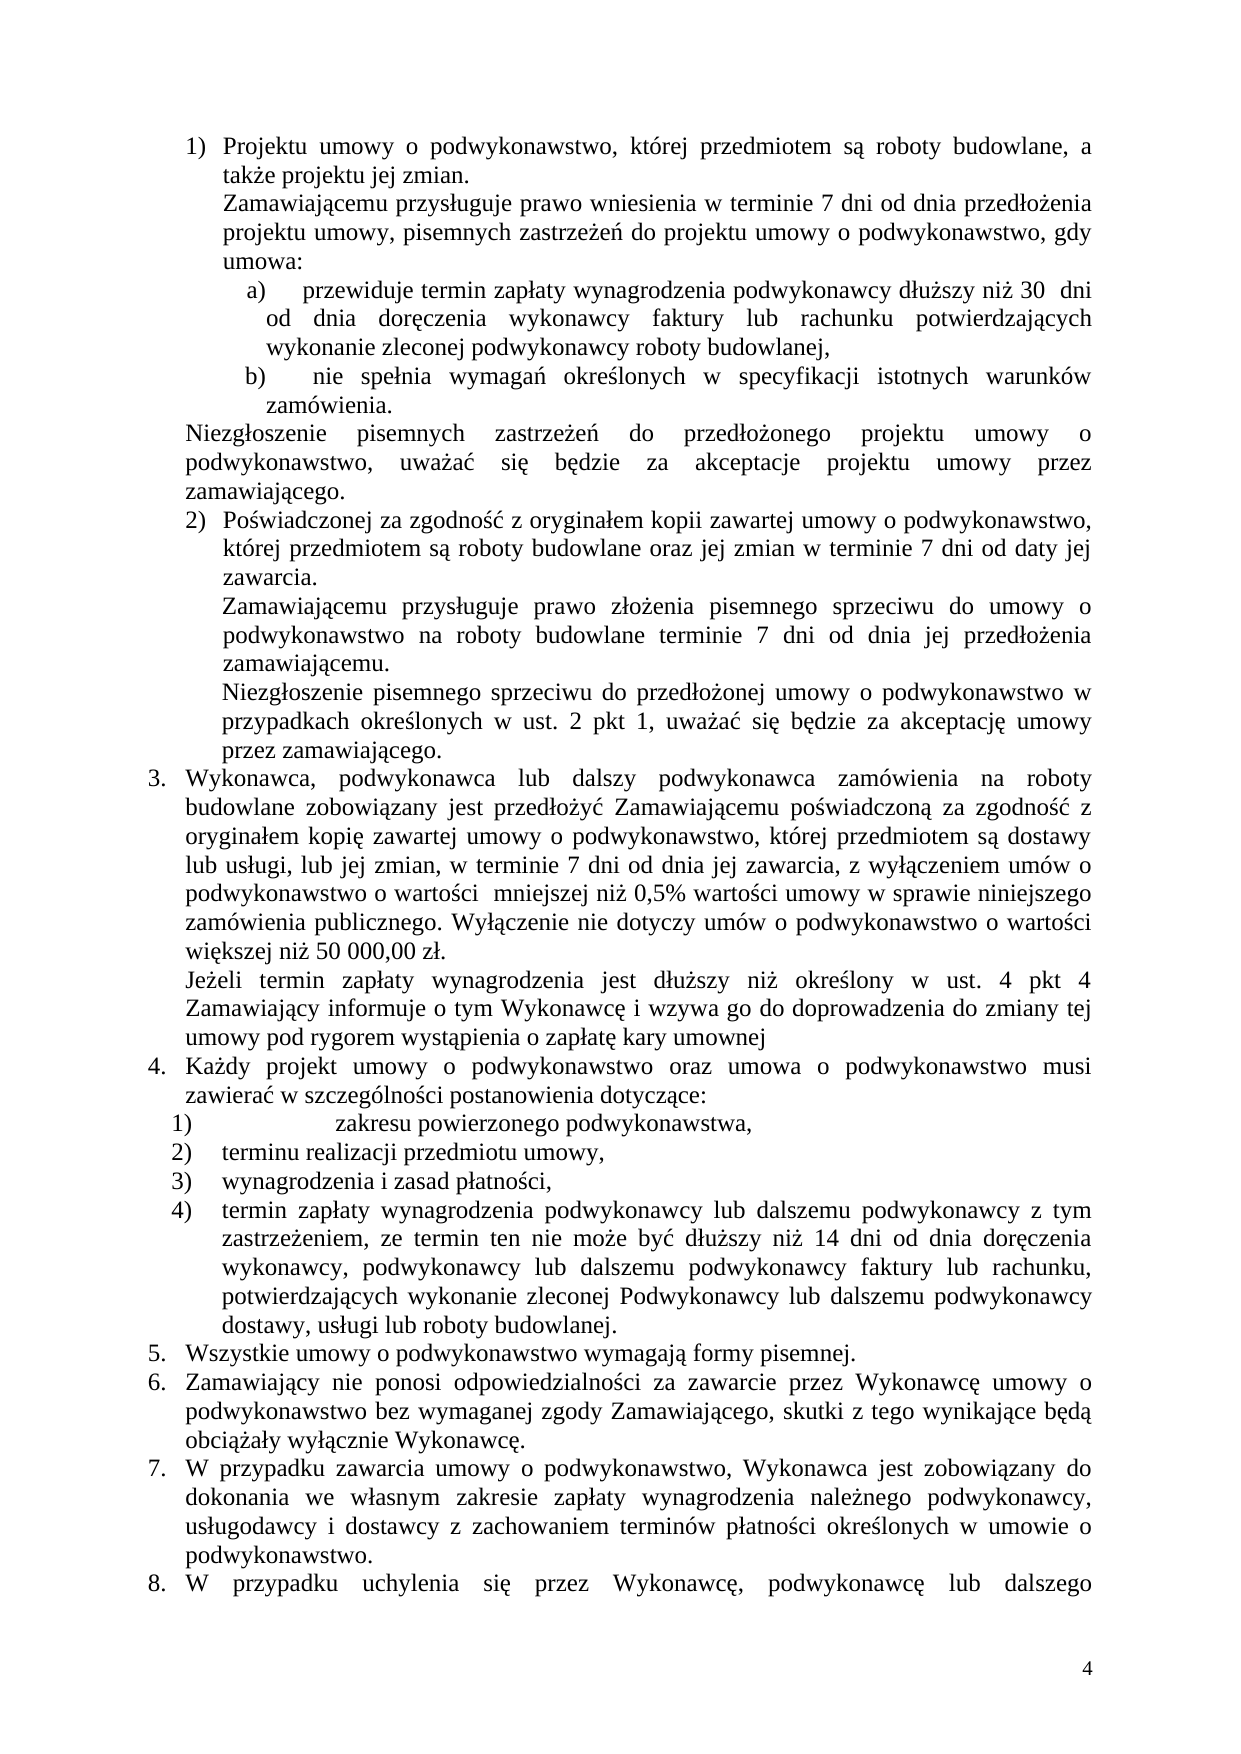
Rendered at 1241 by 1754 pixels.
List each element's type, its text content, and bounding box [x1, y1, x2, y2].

list Wykonawca, podwykonawca lub dalszy podwykonawca zamówienia na roboty budowlane zobowiązany jest przedłożyć Zamawiającemu poświadczoną za zgodność z oryginałem kopię zawartej umowy o podwykonawstwo, której przedmiotem są dostawy lub usługi, lub jej zmian, w terminie 7 dni od dnia jej zawarcia, z wyłączeniem umów o podwykonawstwo o wartości mniejszej niż 0,5% wartości umowy w sprawie niniejszego zamówienia publicznego. Wyłączenie nie dotyczy umów o podwykonawstwo o wartości większej niż 50 000,00 zł. [148, 763, 1092, 965]
list termin zapłaty wynagrodzenia podwykonawcy lub dalszemu podwykonawcy z tym zastrzeżeniem, ze termin ten nie może być dłuższy niż 14 dni od dnia doręczenia wykonawcy, podwykonawcy lub dalszemu podwykonawcy faktury lub rachunku, potwierdzających wykonanie zleconej Podwykonawcy lub dalszemu podwykonawcy dostawy, usługi lub roboty budowlanej. [192, 1195, 1092, 1338]
list nie spełnia wymagań określonych w specyfikacji istotnych warunków zamówienia. [266, 361, 1092, 418]
list Wszystkie umowy o podwykonawstwo wymagają formy pisemnej. [148, 1338, 1092, 1367]
list Poświadczonej za zgodność z oryginałem kopii zawartej umowy o podwykonawstwo, której przedmiotem są roboty budowlane oraz jej zmian w terminie 7 dni od daty jej zawarcia. [185, 505, 1092, 591]
text Zamawiającemu przysługuje prawo złożenia pisemnego sprzeciwu do umowy o podwykonawstwo na roboty budowlane terminie 7 dni od dnia jej przedłożenia zamawiającemu. [222, 591, 1092, 677]
text Zamawiającemu przysługuje prawo wniesienia w terminie 7 dni od dnia przedłożenia projektu umowy, pisemnych zastrzeżeń do projektu umowy o podwykonawstwo, gdy umowa: [223, 188, 1092, 275]
list Każdy projekt umowy o podwykonawstwo oraz umowa o podwykonawstwo musi zawierać w szczególności postanowienia dotyczące: [148, 1051, 1092, 1108]
text Jeżeli termin zapłaty wynagrodzenia jest dłuższy niż określony w ust. 4 pkt 4 Zamawiający informuje o tym Wykonawcę i wzywa go do doprowadzenia do zmiany tej umowy pod rygorem wystąpienia o zapłatę kary umownej [185, 965, 1092, 1051]
list terminu realizacji przedmiotu umowy, [192, 1137, 1092, 1166]
text Niezgłoszenie pisemnych zastrzeżeń do przedłożonego projektu umowy o podwykonawstwo, uważać się będzie za akceptacje projektu umowy przez zamawiającego. [185, 418, 1092, 505]
list wynagrodzenia i zasad płatności, [192, 1166, 1092, 1195]
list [148, 1568, 1092, 1597]
list Zamawiający nie ponosi odpowiedzialności za zawarcie przez Wykonawcę umowy o podwykonawstwo bez wymaganej zgody Zamawiającego, skutki z tego wynikające będą obciążały wyłącznie Wykonawcę. [148, 1367, 1092, 1453]
list przewiduje termin zapłaty wynagrodzenia podwykonawcy dłuższy niż 30 dni od dnia doręczenia wykonawcy faktury lub rachunku potwierdzających wykonanie zleconej podwykonawcy roboty budowlanej, [266, 275, 1092, 361]
list W przypadku zawarcia umowy o podwykonawstwo, Wykonawca jest zobowiązany do dokonania we własnym zakresie zapłaty wynagrodzenia należnego podwykonawcy, usługodawcy i dostawcy z zachowaniem terminów płatności określonych w umowie o podwykonawstwo. [148, 1453, 1092, 1568]
list zakresu powierzonego podwykonawstwa, [192, 1108, 1092, 1137]
text Niezgłoszenie pisemnego sprzeciwu do przedłożonej umowy o podwykonawstwo w przypadkach określonych w ust. 2 pkt 1, uważać się będzie za akceptację umowy przez zamawiającego. [222, 677, 1092, 763]
list Projektu umowy o podwykonawstwo, której przedmiotem są roboty budowlane, a także projektu jej zmian. [185, 131, 1092, 188]
